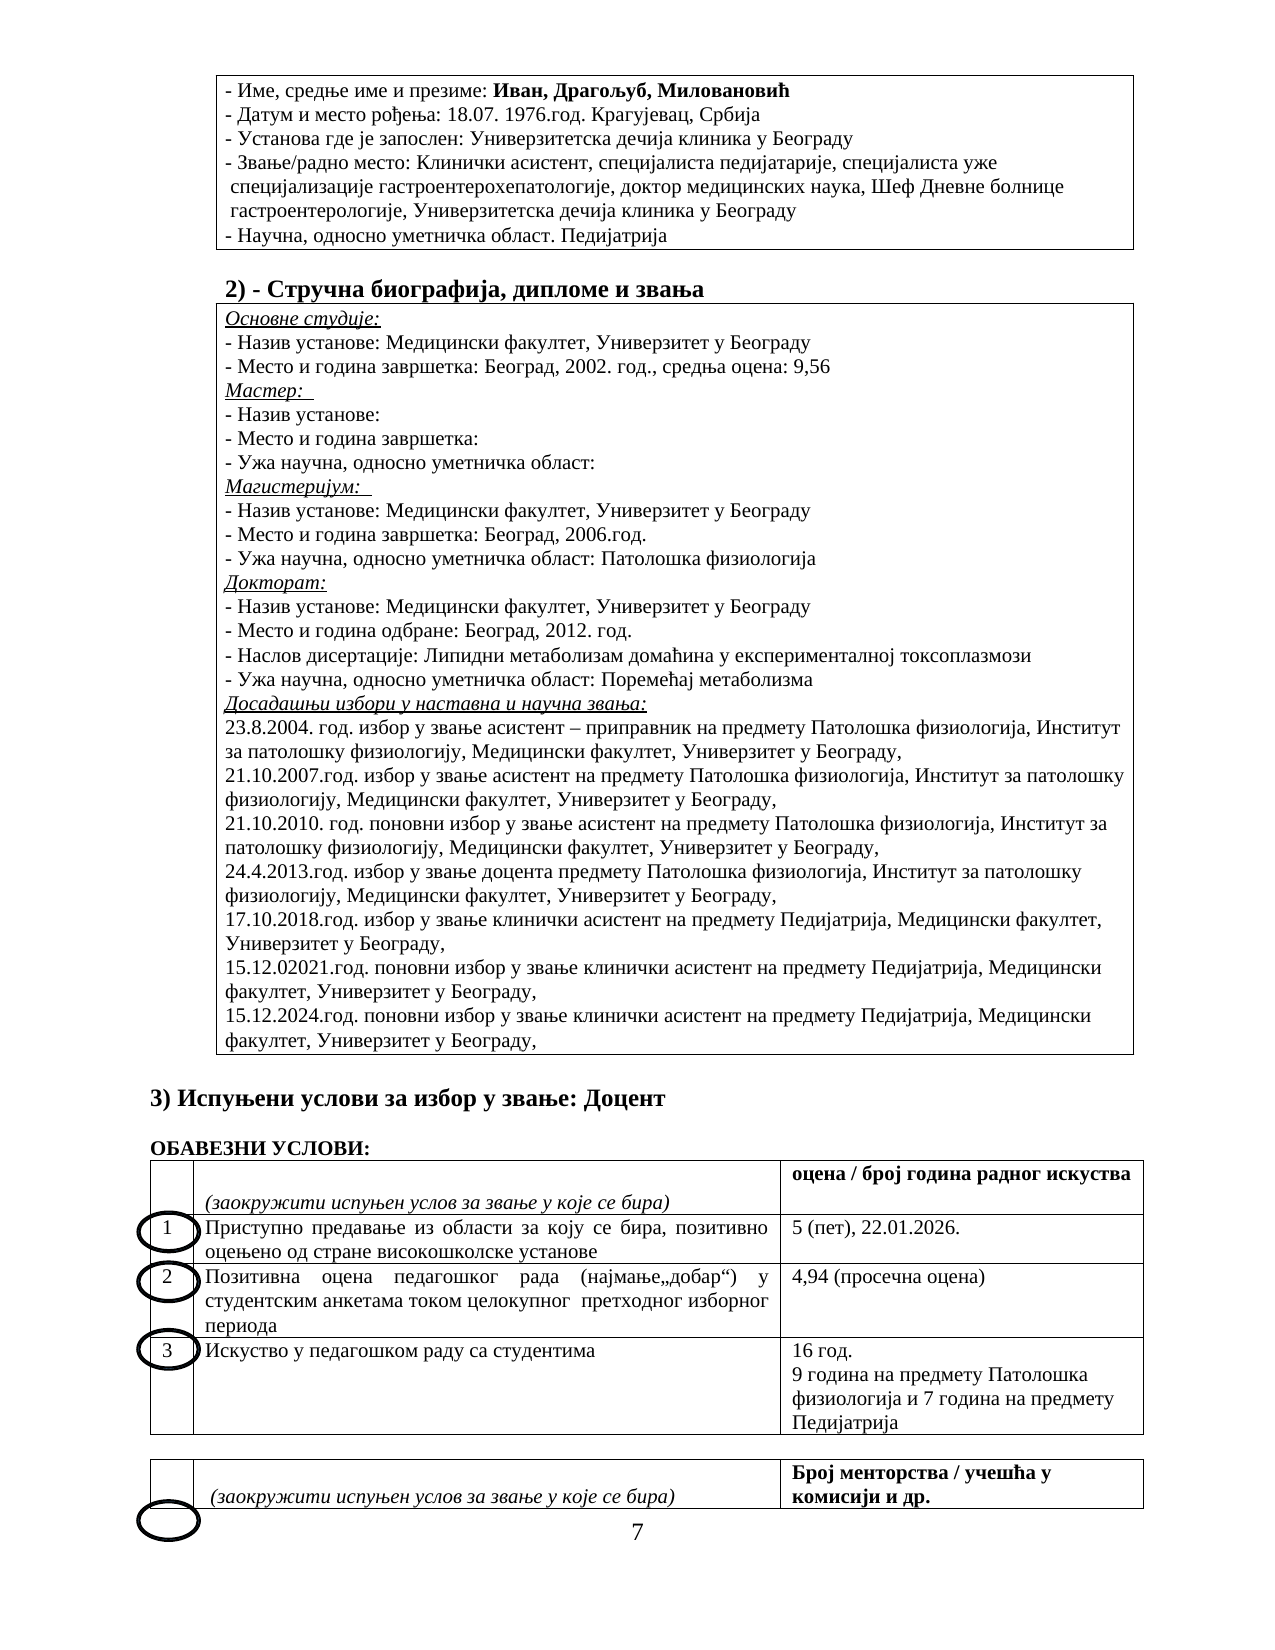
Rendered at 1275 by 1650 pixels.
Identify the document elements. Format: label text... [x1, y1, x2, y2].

table_cell Искуство у педагошком раду са студентима [194, 1338, 780, 1434]
table_header Број менторства / учешћа у комисији и др. [781, 1460, 1143, 1508]
table_header (заокружити испуњен услов за звање у које се бира) [194, 1460, 780, 1508]
text Магистеријум: [217, 471, 1133, 495]
text - Назив установе: Медицински факултет, Универзитет у Београду [217, 327, 1133, 351]
text - Назив установе: Медицински факултет, Универзитет у Београду [217, 495, 1133, 519]
text 21.10.2010. год. поновни избор у звање асистент на предмету Патолошка физиологија, Институт за патолошку физиологију, Медицински факултет, Универзитет у Београду, [217, 808, 1133, 856]
text - Ужа научна, односно уметничка област: Патолошка физиологија [217, 543, 1133, 567]
text 17.10.2018.год. избор у звање клинички асистент на предмету Педијатрија, Медицински факултет, Универзитет у Београду, [217, 904, 1133, 952]
table_header (заокружити испуњен услов за звање у које се бира) [194, 1161, 780, 1214]
table_cell 1 [151, 1247, 193, 1263]
text - Ужа научна, односно уметничка област: [217, 447, 1133, 471]
text - Датум и место рођења: 18.07. 1976.год. Крагујевац, Србија [217, 99, 1133, 123]
text - Место и година одбране: Београд, 2012. год. [217, 615, 1133, 639]
table_cell 3 [151, 1364, 193, 1434]
text Досадашњи избори у наставна и научна звања: [217, 687, 1133, 712]
table_header oценa / број година радног искуства [781, 1161, 1143, 1214]
table_header [151, 1161, 193, 1214]
table_cell 5 (пет), 22.01.2026. [781, 1215, 1143, 1263]
text 3) Испуњени услови за избор у звање: Доцент [150, 1083, 1125, 1112]
text - Научна, односно уметничка област. Педијатрија [217, 219, 1133, 249]
text - Ужа научна, односно уметничка област: Поремећај метаболизма [217, 663, 1133, 687]
text - Назив установе: [217, 399, 1133, 423]
text 2) - Стручна биографија, дипломе и звања [225, 274, 1125, 302]
text - Место и година завршетка: [217, 423, 1133, 447]
text - Наслов дисертације: Липидни метаболизам домаћина у експерименталној токсоплазмози [217, 639, 1133, 663]
table_cell 16 год. 9 година на предмету Патолошка физиологија и 7 година на предмету Педијатрија [781, 1338, 1143, 1434]
text - Име, средње име и презиме: Иван, Драгољуб, Миловановић [217, 76, 1133, 99]
text 15.12.2024.год. поновни избор у звање клинички асистент на предмету Педијатрија, Медицински факултет, Универзитет у Београду, [217, 1000, 1133, 1054]
table_cell Позитивна оцена педагошког рада (најмање„добар“) у студентским анкетама током целокупног претходног изборног периода [194, 1264, 780, 1337]
text 21.10.2007.год. избор у звање асистент на предмету Патолошка физиологија, Институт за патолошку физиологију, Медицински факултет, Универзитет у Београду, [217, 760, 1133, 808]
text - Место и година завршетка: Београд, 2002. год., средња оцена: 9,56 [217, 351, 1133, 375]
table_cell 1 [151, 1215, 193, 1249]
table_cell 4,94 (просечна оцена) [781, 1264, 1143, 1337]
text - Установа где је запослен: Универзитетска дечија клиника у Београду [217, 123, 1133, 147]
text - Назив установе: Медицински факултет, Универзитет у Београду [217, 591, 1133, 615]
table_cell Приступно предавање из области за коју се бира, позитивно оцењено од стране високошколске установе [194, 1215, 780, 1263]
text 23.8.2004. год. избор у звање асистент – приправник на предмету Патолошка физиологија, Институт за патолошку физиологију, Медицински факултет, Универзитет у Београду, [217, 712, 1133, 760]
text - Место и година завршетка: Београд, 2006.год. [217, 519, 1133, 543]
text Докторат: [217, 567, 1133, 591]
table_cell 2 [151, 1297, 193, 1334]
table_cell 3 [151, 1338, 193, 1366]
text Основне студије: [217, 304, 1133, 327]
text - Звање/радно место: Клинички асистент, специјалиста педијатарије, специјалиста уже специјализације гастроентерохепатологије, доктор медицинских наука, Шеф Дневне болнице гастроентерологије, Универзитетска дечија клиника у Београду [217, 147, 1133, 219]
table_cell 2 [151, 1265, 193, 1298]
text 24.4.2013.год. избор у звање доцента предмету Патолошка физиологија, Институт за патолошку физиологију, Медицински факултет, Универзитет у Београду, [217, 856, 1133, 904]
text ОБАВЕЗНИ УСЛОВИ: [150, 1136, 1125, 1160]
text Мастер: [217, 375, 1133, 399]
table_header [151, 1460, 193, 1505]
table_header [152, 1504, 185, 1508]
text 15.12.02021.год. поновни избор у звање клинички асистент на предмету Педијатрија, Медицински факултет, Универзитет у Београду, [217, 952, 1133, 1000]
